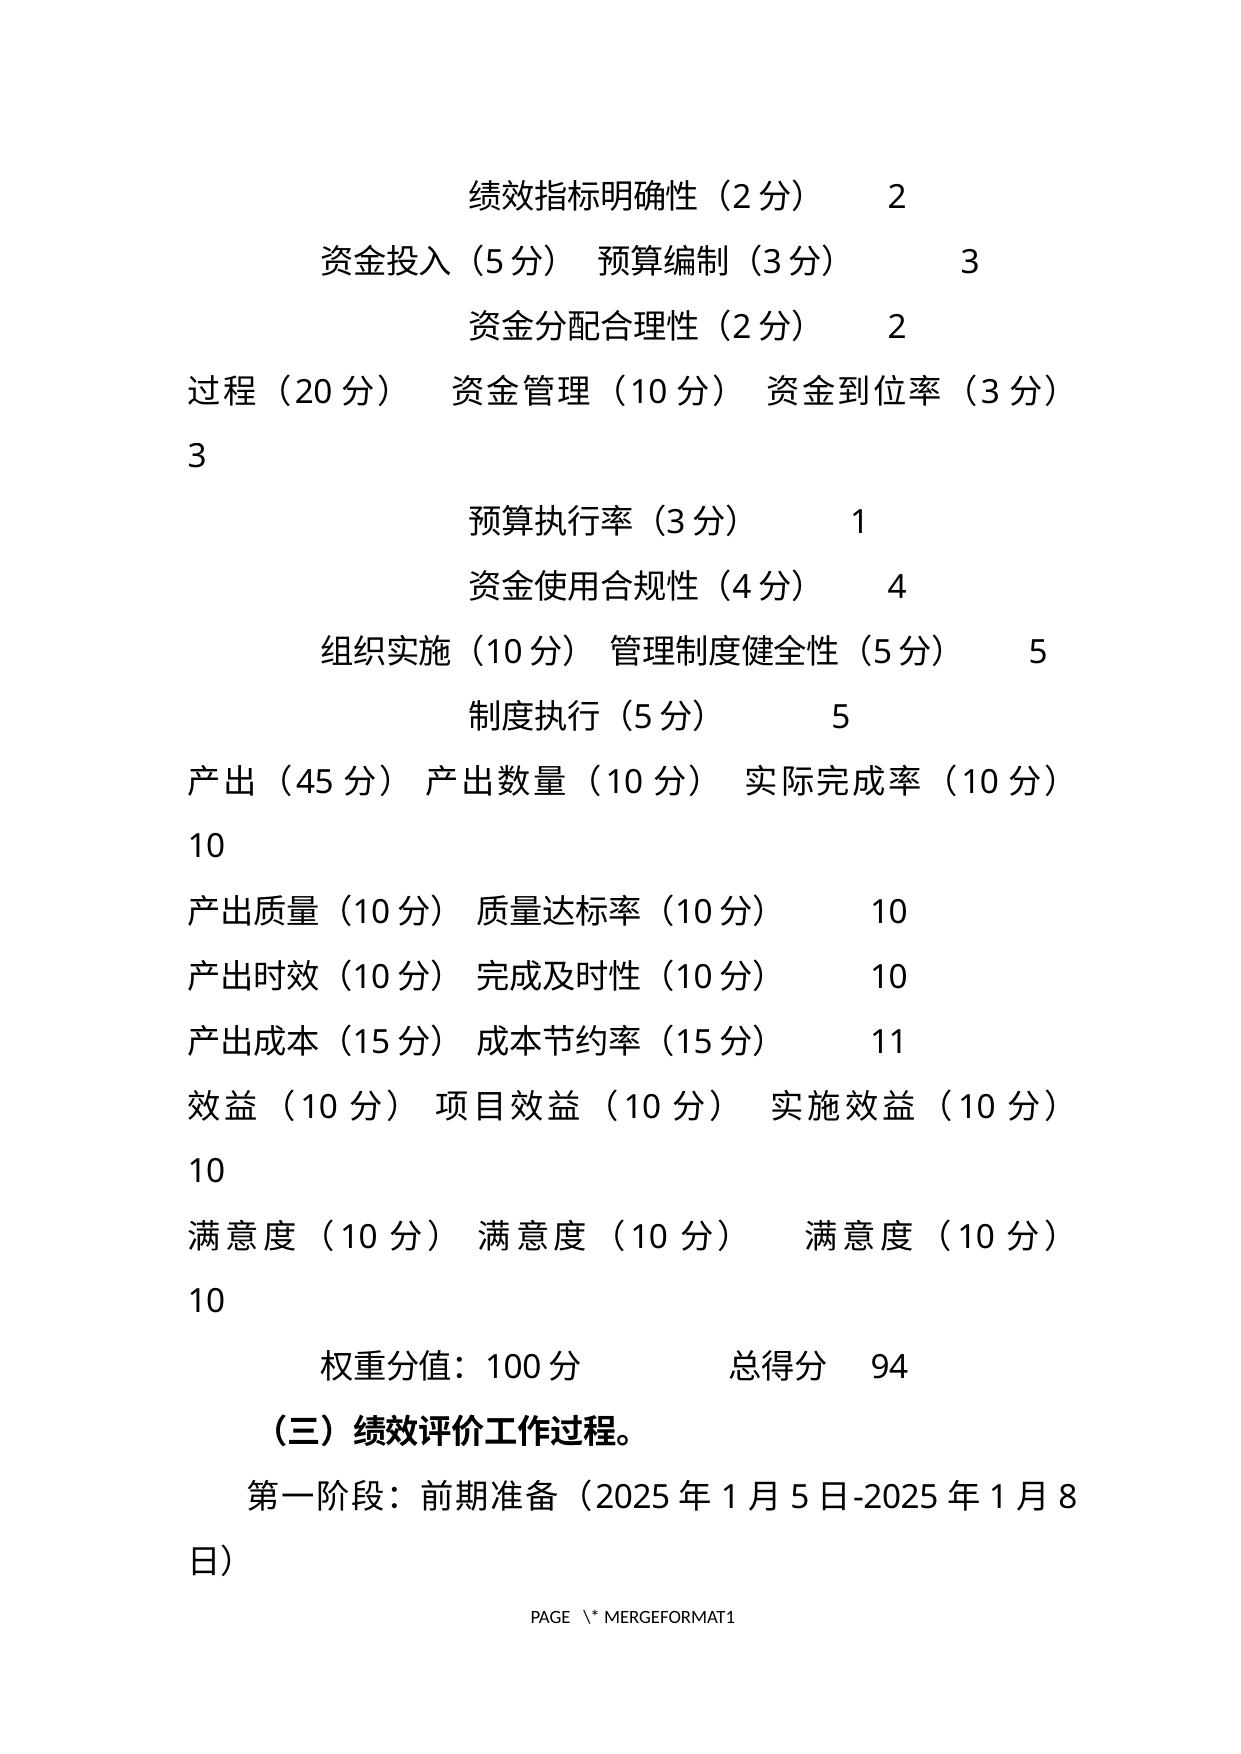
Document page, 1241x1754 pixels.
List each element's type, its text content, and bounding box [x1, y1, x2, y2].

text （三）绩效评价工作过程。 [187, 1397, 1078, 1462]
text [187, 162, 1078, 1397]
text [187, 1462, 1078, 1592]
